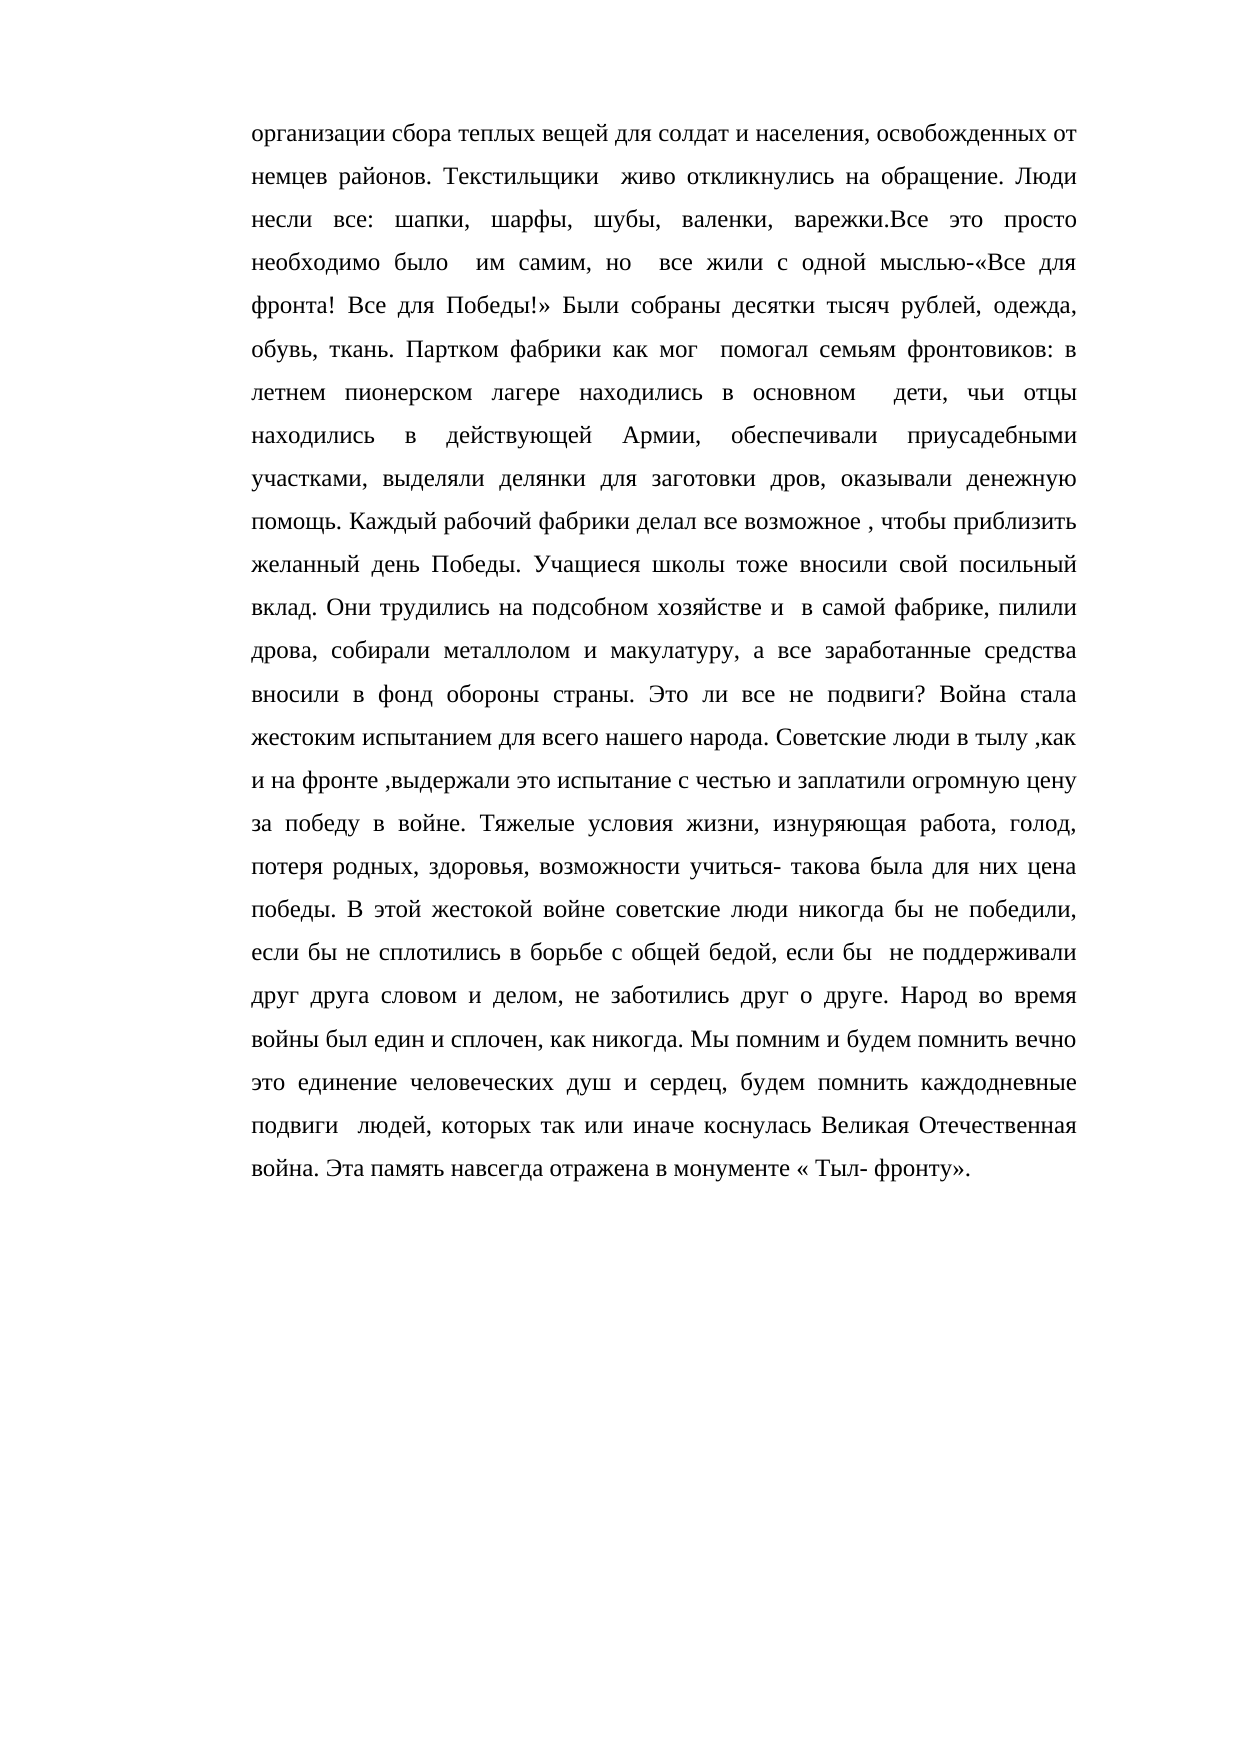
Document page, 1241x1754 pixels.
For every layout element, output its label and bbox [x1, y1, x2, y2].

text [251, 118, 1078, 1182]
